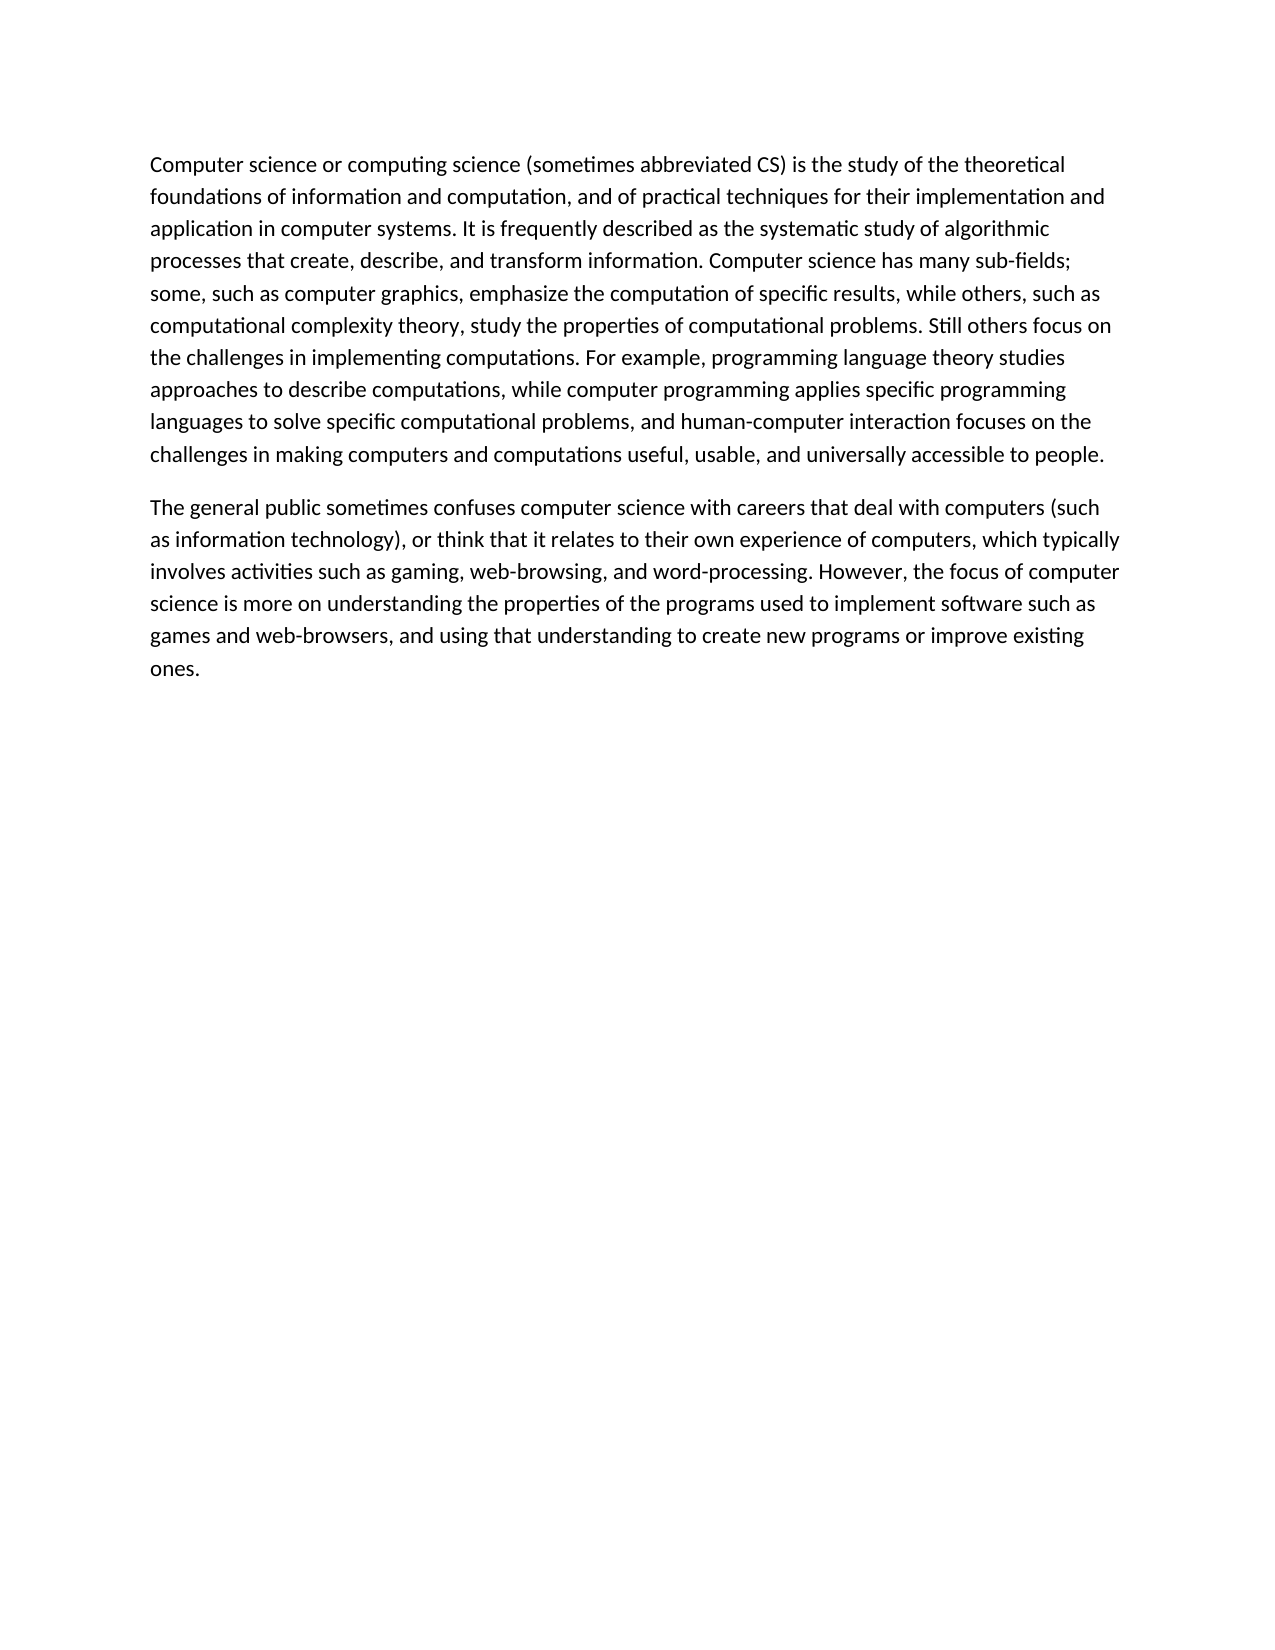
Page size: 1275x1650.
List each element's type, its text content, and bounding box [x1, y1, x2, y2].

text Computer science or computing science (sometimes abbreviated CS) is the study of the theoretical foundations of information and computation, and of practical techniques for their implementation and application in computer systems. It is frequently described as the systematic study of algorithmic processes that create, describe, and transform information. Computer science has many sub-fields; some, such as computer graphics, emphasize the computation of specific results, while others, such as computational complexity theory, study the properties of computational problems. Still others focus on the challenges in implementing computations. For example, programming language theory studies approaches to describe computations, while computer programming applies specific programming languages to solve specific computational problems, and human-computer interaction focuses on the challenges in making computers and computations useful, usable, and universally accessible to people. [150, 150, 1125, 468]
text The general public sometimes confuses computer science with careers that deal with computers (such as information technology), or think that it relates to their own experience of computers, which typically involves activities such as gaming, web-browsing, and word-processing. However, the focus of computer science is more on understanding the properties of the programs used to implement software such as games and web-browsers, and using that understanding to create new programs or improve existing ones. [150, 493, 1125, 682]
